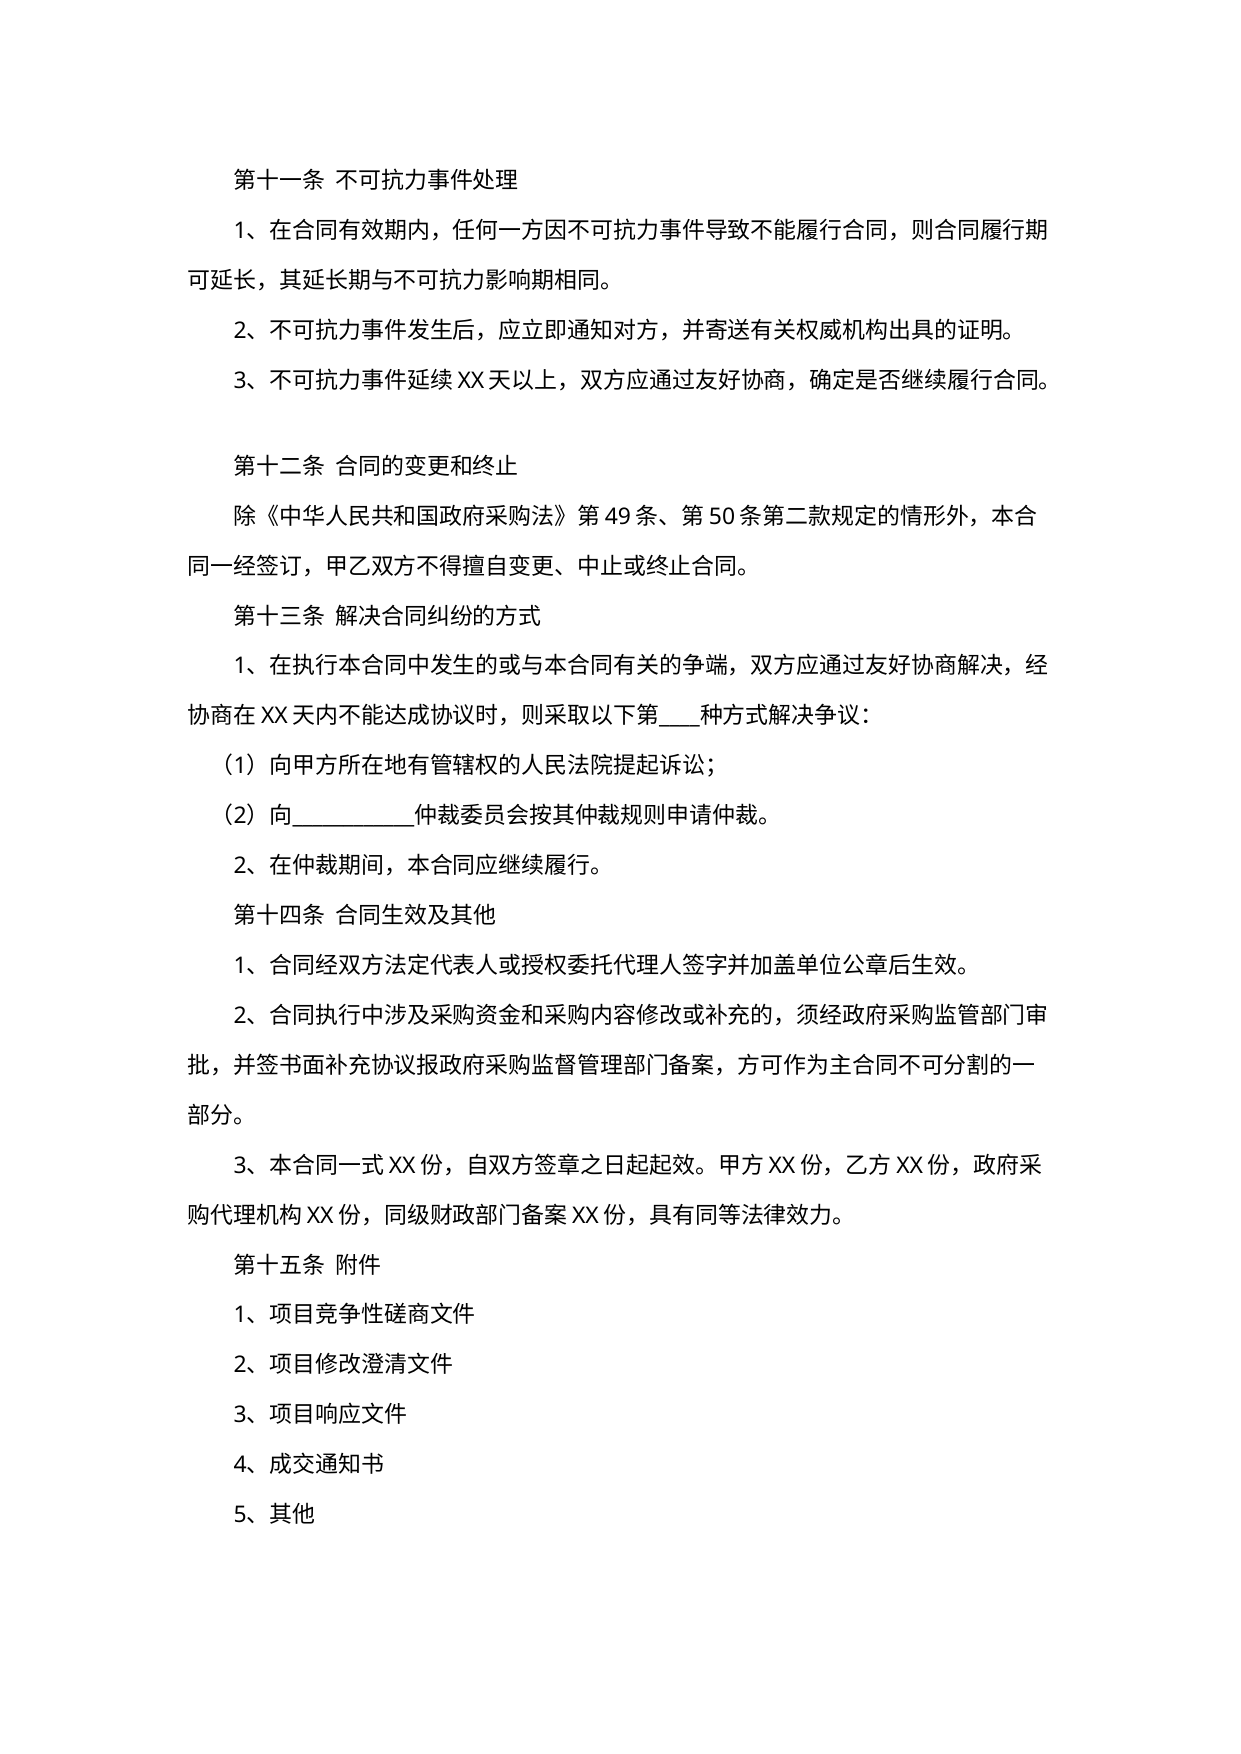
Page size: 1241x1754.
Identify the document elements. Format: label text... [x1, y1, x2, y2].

text （2）向____________仲裁委员会按其仲裁规则申请仲裁。 [187, 797, 1053, 831]
text 2、项目修改澄清文件 [187, 1346, 1053, 1379]
text 2、在仲裁期间，本合同应继续履行。 [187, 847, 1053, 881]
text 第十四条 合同生效及其他 [187, 897, 1053, 931]
text 1、项目竞争性磋商文件 [187, 1296, 1053, 1329]
text 2、合同执行中涉及采购资金和采购内容修改或补充的，须经政府采购监管部门审批，并签书面补充协议报政府采购监督管理部门备案，方可作为主合同不可分割的一部分。 [187, 997, 1053, 1130]
text 1、在合同有效期内，任何一方因不可抗力事件导致不能履行合同，则合同履行期可延长，其延长期与不可抗力影响期相同。 [187, 212, 1053, 295]
text 5、其他 [187, 1496, 1053, 1529]
text （1）向甲方所在地有管辖权的人民法院提起诉讼； [187, 747, 1053, 781]
text 3、项目响应文件 [187, 1396, 1053, 1429]
text 第十二条 合同的变更和终止 [187, 448, 1053, 481]
text 3、不可抗力事件延续XX天以上，双方应通过友好协商，确定是否继续履行合同。 [187, 361, 1053, 435]
text 2、不可抗力事件发生后，应立即通知对方，并寄送有关权威机构出具的证明。 [187, 311, 1053, 345]
text 第十一条 不可抗力事件处理 [187, 162, 1053, 195]
text 除《中华人民共和国政府采购法》第49条、第50条第二款规定的情形外，本合同一经签订，甲乙双方不得擅自变更、中止或终止合同。 [187, 498, 1053, 581]
text 1、合同经双方法定代表人或授权委托代理人签字并加盖单位公章后生效。 [187, 947, 1053, 980]
text 3、本合同一式XX份，自双方签章之日起起效。甲方XX份，乙方XX份，政府采购代理机构XX份，同级财政部门备案XX份，具有同等法律效力。 [187, 1147, 1053, 1230]
text 1、在执行本合同中发生的或与本合同有关的争端，双方应通过友好协商解决，经协商在XX天内不能达成协议时，则采取以下第____种方式解决争议： [187, 647, 1053, 731]
text 4、成交通知书 [187, 1446, 1053, 1479]
text 第十三条 解决合同纠纷的方式 [187, 598, 1053, 631]
text 第十五条 附件 [187, 1246, 1053, 1280]
